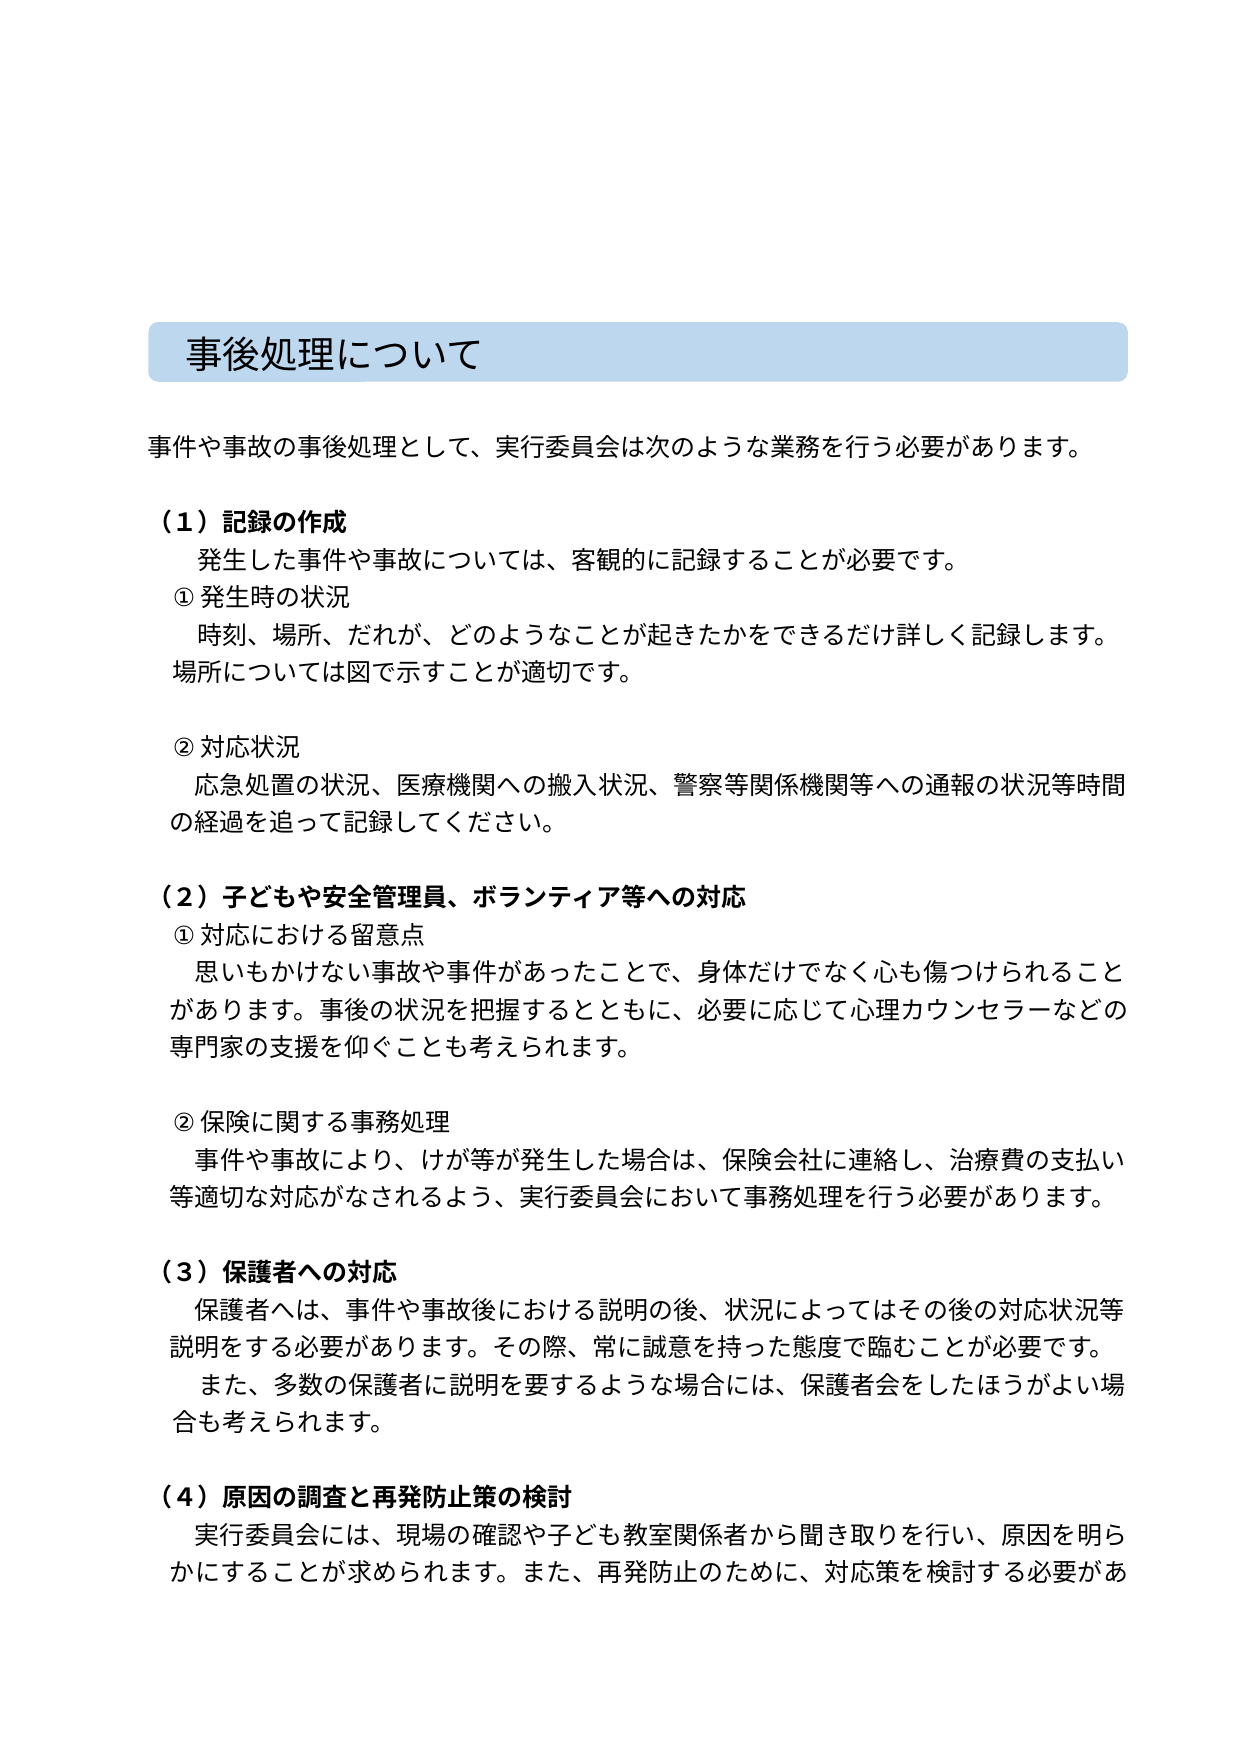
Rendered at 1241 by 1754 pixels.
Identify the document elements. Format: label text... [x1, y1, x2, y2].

text （４）原因の調査と再発防止策の検討 [148, 1477, 1128, 1514]
text また、多数の保護者に説明を要するような場合には、保護者会をしたほうがよい場合も考えられます。 [148, 1364, 1128, 1439]
text 場所については図で示すことが適切です。 [148, 652, 1128, 689]
text ①発生時の状況 [148, 577, 1128, 614]
text 応急処置の状況、医療機関への搬入状況、警察等関係機関等への通報の状況等時間の経過を追って記録してください。 [169, 764, 1128, 839]
text （１）記録の作成 [148, 502, 1128, 539]
text 事件や事故の事後処理として、実行委員会は次のような業務を行う必要があります。 [148, 427, 1128, 464]
text （２）子どもや安全管理員、ボランティア等への対応 [148, 877, 1128, 914]
text 発生した事件や事故については、客観的に記録することが必要です。 [148, 539, 1128, 577]
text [169, 1514, 1128, 1589]
text ②対応状況 [148, 727, 1128, 764]
text 事後処理について [148, 314, 1128, 389]
text ②保険に関する事務処理 [148, 1102, 1128, 1139]
text （３）保護者への対応 [148, 1252, 1128, 1289]
text ①対応における留意点 [148, 914, 1128, 952]
text 事件や事故により、けが等が発生した場合は、保険会社に連絡し、治療費の支払い等適切な対応がなされるよう、実行委員会において事務処理を行う必要があります。 [169, 1139, 1128, 1214]
text 保護者へは、事件や事故後における説明の後、状況によってはその後の対応状況等説明をする必要があります。その際、常に誠意を持った態度で臨むことが必要です。 [169, 1289, 1128, 1364]
text 思いもかけない事故や事件があったことで、身体だけでなく心も傷つけられることがあります。事後の状況を把握するとともに、必要に応じて心理カウンセラーなどの専門家の支援を仰ぐことも考えられます。 [169, 952, 1128, 1064]
text 時刻、場所、だれが、どのようなことが起きたかをできるだけ詳しく記録します。 [148, 614, 1128, 652]
